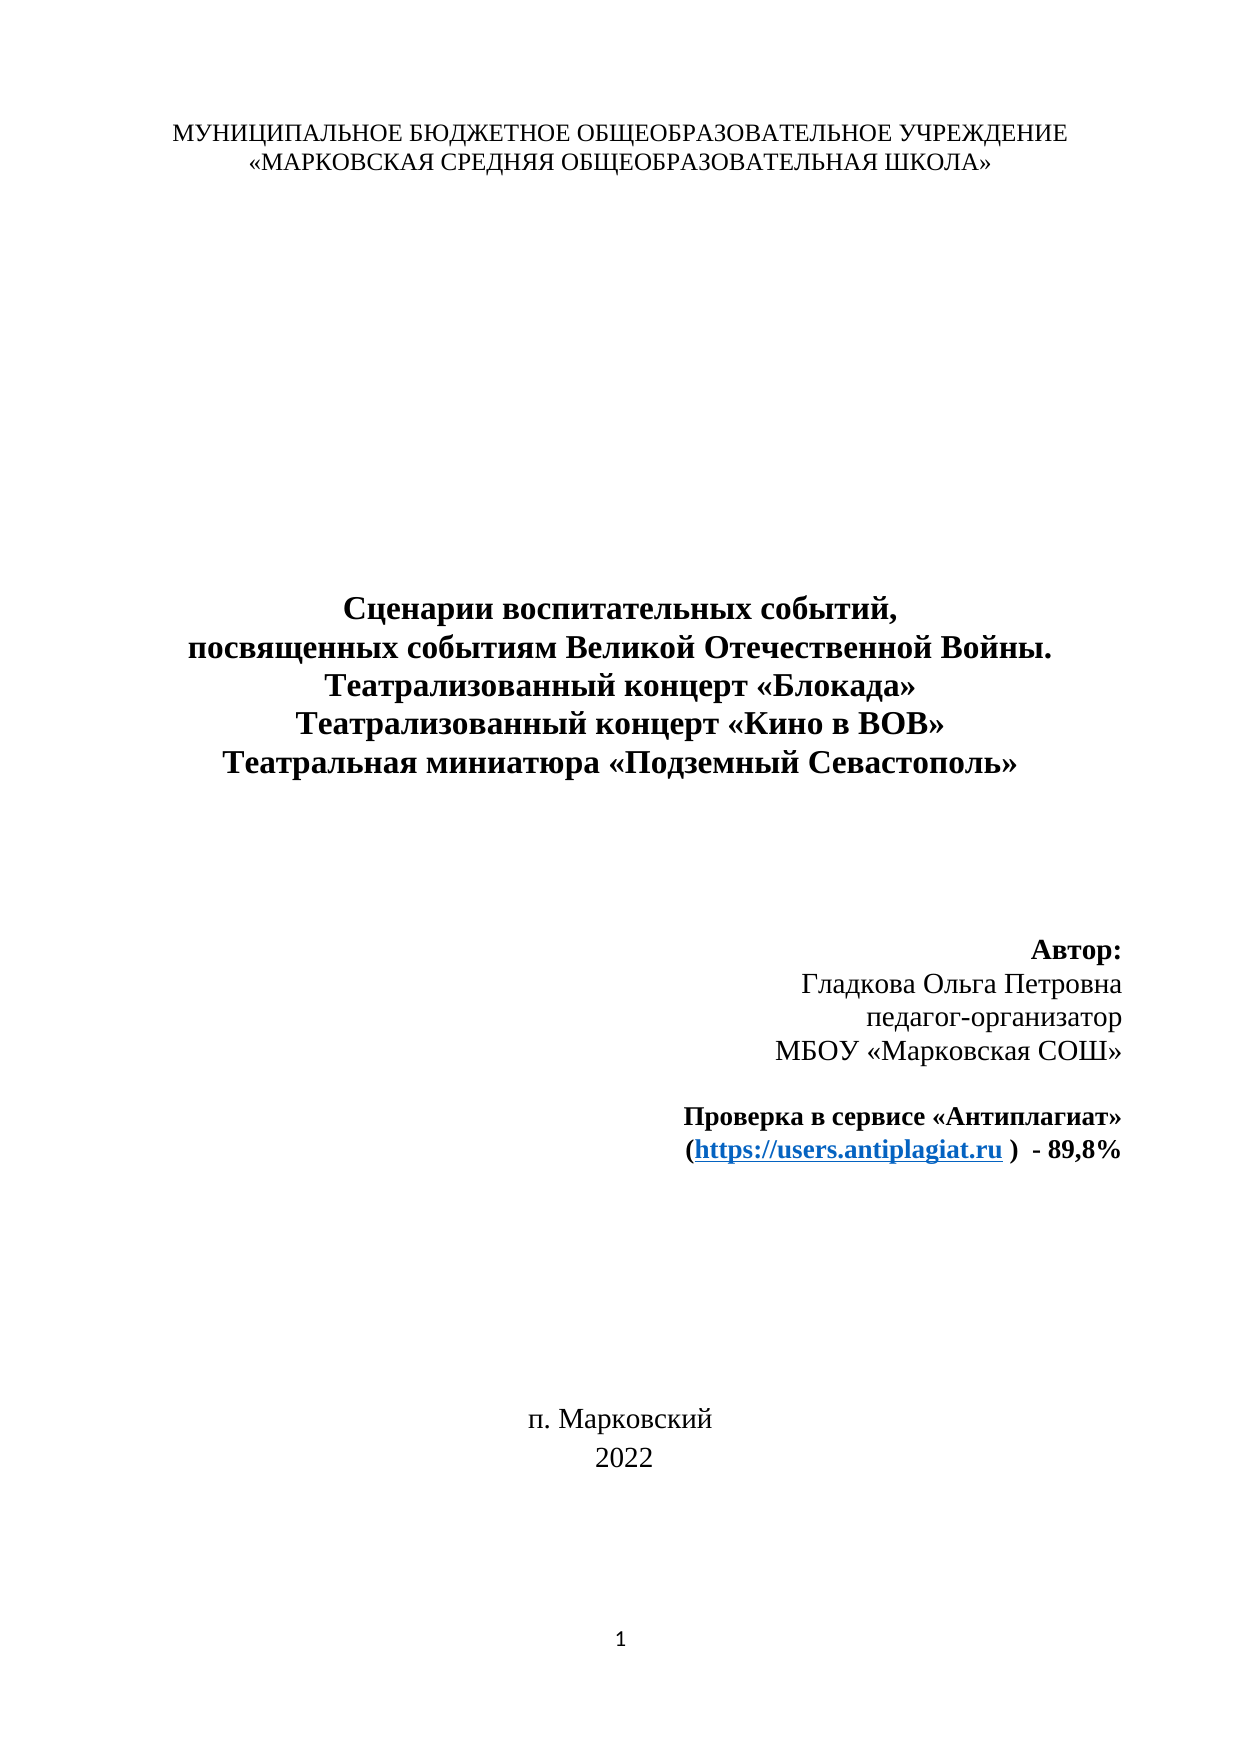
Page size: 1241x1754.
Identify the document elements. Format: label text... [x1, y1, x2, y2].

list п. Марковский [118, 1402, 1122, 1435]
text посвященных событиям Великой Отечественной Войны. [118, 627, 1122, 665]
text МБОУ «Марковская СОШ» [118, 1033, 1122, 1066]
text МУНИЦИПАЛЬНОЕ БЮДЖЕТНОЕ ОБЩЕОБРАЗОВАТЕЛЬНОЕ УЧРЕЖДЕНИЕ [118, 118, 1122, 147]
text Театрализованный концерт «Блокада» [118, 665, 1122, 704]
text (https://users.antiplagiat.ru ) - 89,8% [118, 1133, 1122, 1164]
text Автор: [118, 932, 1122, 966]
text Театрализованный концерт «Кино в ВОВ» [118, 704, 1122, 742]
text Сценарии воспитательных событий, [118, 589, 1122, 627]
text «МАРКОВСКАЯ СРЕДНЯЯ ОБЩЕОБРАЗОВАТЕЛЬНАЯ ШКОЛА» [118, 147, 1122, 176]
text Проверка в сервисе «Антиплагиат» [193, 1100, 1122, 1131]
list 2022 [118, 1440, 1122, 1474]
text педагог-организатор [118, 999, 1122, 1033]
text Театральная миниатюра «Подземный Севастополь» [118, 742, 1122, 780]
text Гладкова Ольга Петровна [118, 966, 1122, 999]
